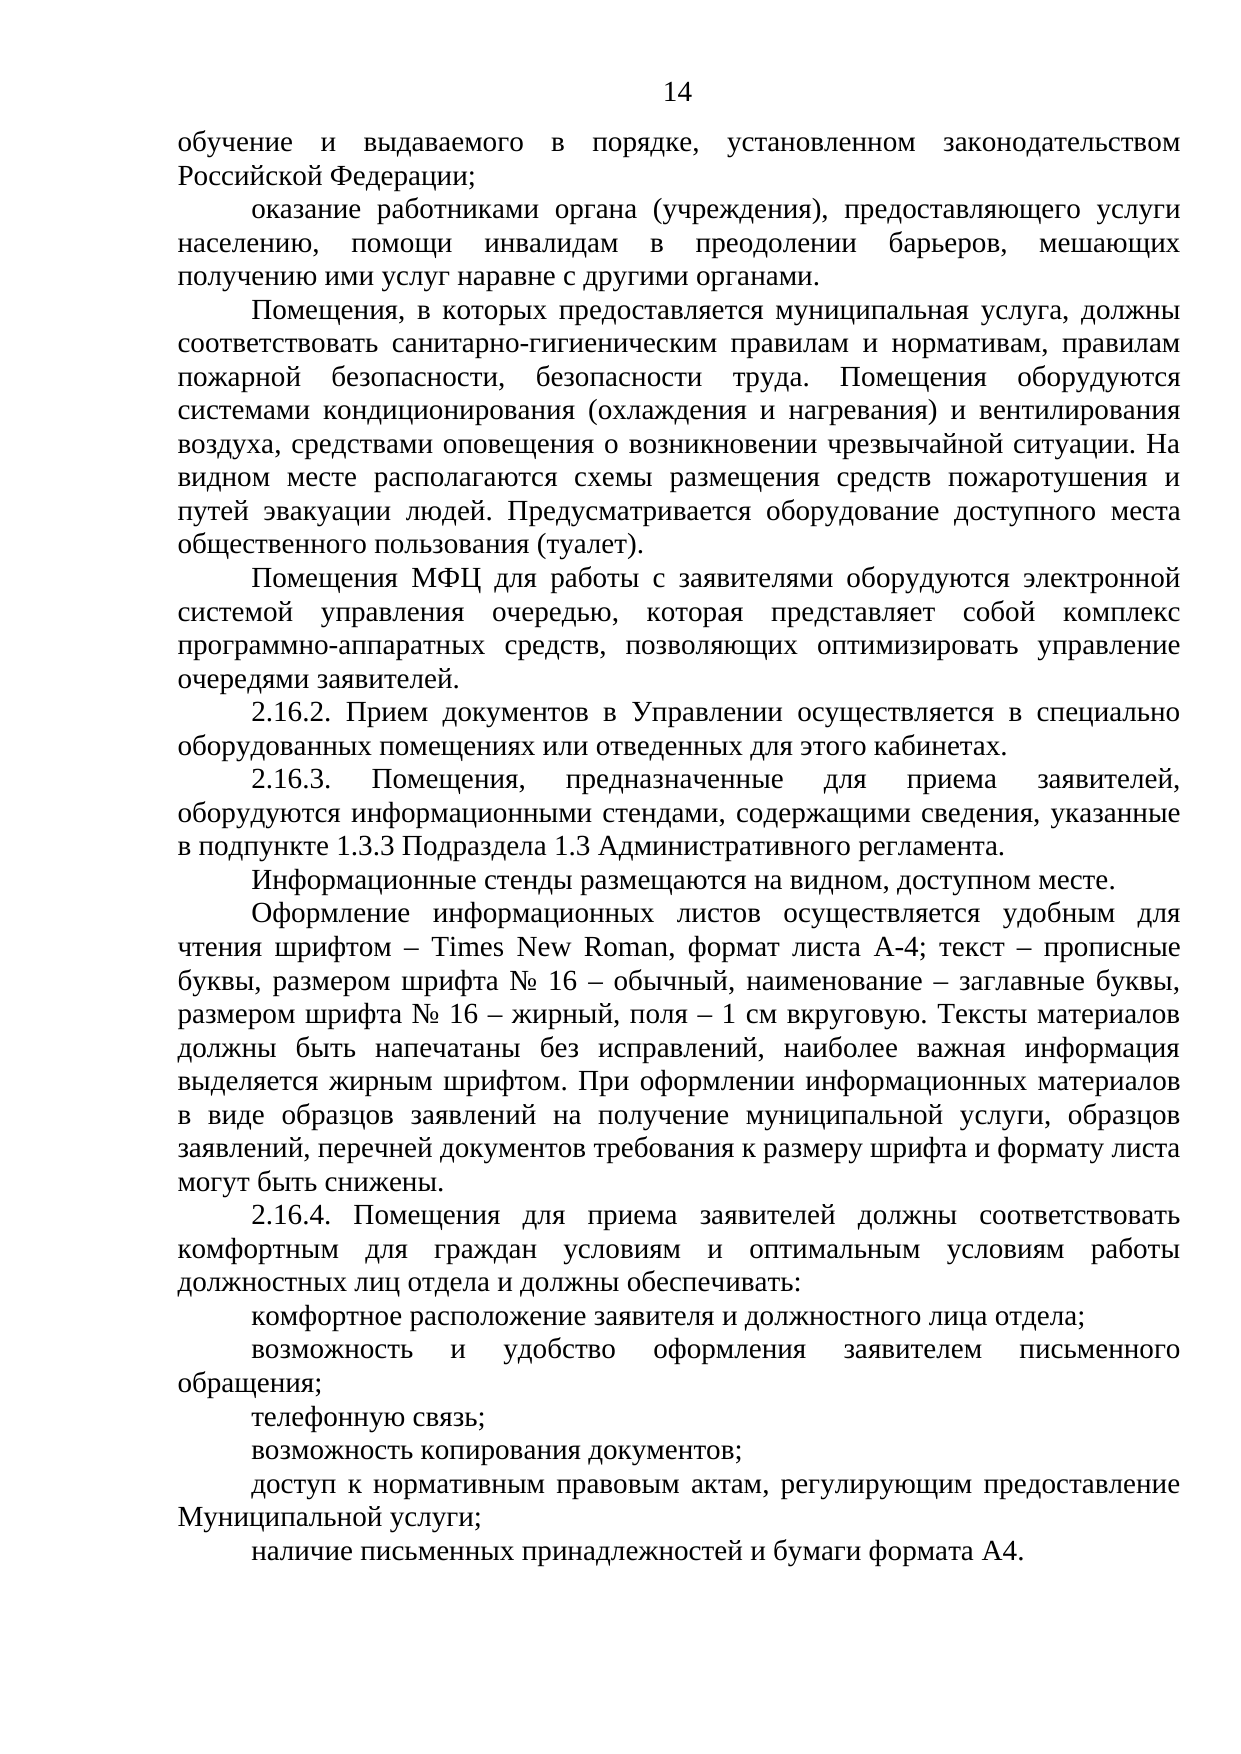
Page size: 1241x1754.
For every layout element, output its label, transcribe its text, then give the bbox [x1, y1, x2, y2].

text Информационные стенды размещаются на видном, доступном месте. [177, 862, 1181, 896]
text 2.16.3. Помещения, предназначенные для приема заявителей, оборудуются информационными стендами, содержащими сведения, указанные в подпункте 1.3.3 Подраздела 1.3 Административного регламента. [177, 761, 1181, 862]
text телефонную связь; [177, 1399, 1181, 1432]
text 2.16.2. Прием документов в Управлении осуществляется в специально оборудованных помещениях или отведенных для этого кабинетах. [177, 694, 1181, 761]
text 2.16.4. Помещения для приема заявителей должны соответствовать комфортным для граждан условиям и оптимальным условиям работы должностных лиц отдела и должны обеспечивать: [177, 1197, 1181, 1298]
text комфортное расположение заявителя и должностного лица отдела; [177, 1298, 1181, 1332]
text Помещения МФЦ для работы с заявителями оборудуются электронной системой управления очередью, которая представляет собой комплекс программно-аппаратных средств, позволяющих оптимизировать управление очередями заявителей. [177, 560, 1181, 694]
text Помещения, в которых предоставляется муниципальная услуга, должны соответствовать санитарно-гигиеническим правилам и нормативам, правилам пожарной безопасности, безопасности труда. Помещения оборудуются системами кондиционирования (охлаждения и нагревания) и вентилирования воздуха, средствами оповещения о возникновении чрезвычайной ситуации. На видном месте располагаются схемы размещения средств пожаротушения и путей эвакуации людей. Предусматривается оборудование доступного места общественного пользования (туалет). [177, 292, 1181, 560]
text возможность копирования документов; [177, 1432, 1181, 1466]
text возможность и удобство оформления заявителем письменного обращения; [177, 1332, 1181, 1399]
text доступ к нормативным правовым актам, регулирующим предоставление Муниципальной услуги; [177, 1466, 1181, 1533]
text наличие письменных принадлежностей и бумаги формата A4. [177, 1533, 1181, 1566]
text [177, 124, 1181, 191]
text Оформление информационных листов осуществляется удобным для чтения шрифтом – Times New Roman, формат листа A-4; текст – прописные буквы, размером шрифта № 16 – обычный, наименование – заглавные буквы, размером шрифта № 16 – жирный, поля – 1 см вкруговую. Тексты материалов должны быть напечатаны без исправлений, наиболее важная информация выделяется жирным шрифтом. При оформлении информационных материалов в виде образцов заявлений на получение муниципальной услуги, образцов заявлений, перечней документов требования к размеру шрифта и формату листа могут быть снижены. [177, 896, 1181, 1197]
text оказание работниками органа (учреждения), предоставляющего услуги населению, помощи инвалидам в преодолении барьеров, мешающих получению ими услуг наравне с другими органами. [177, 191, 1181, 292]
